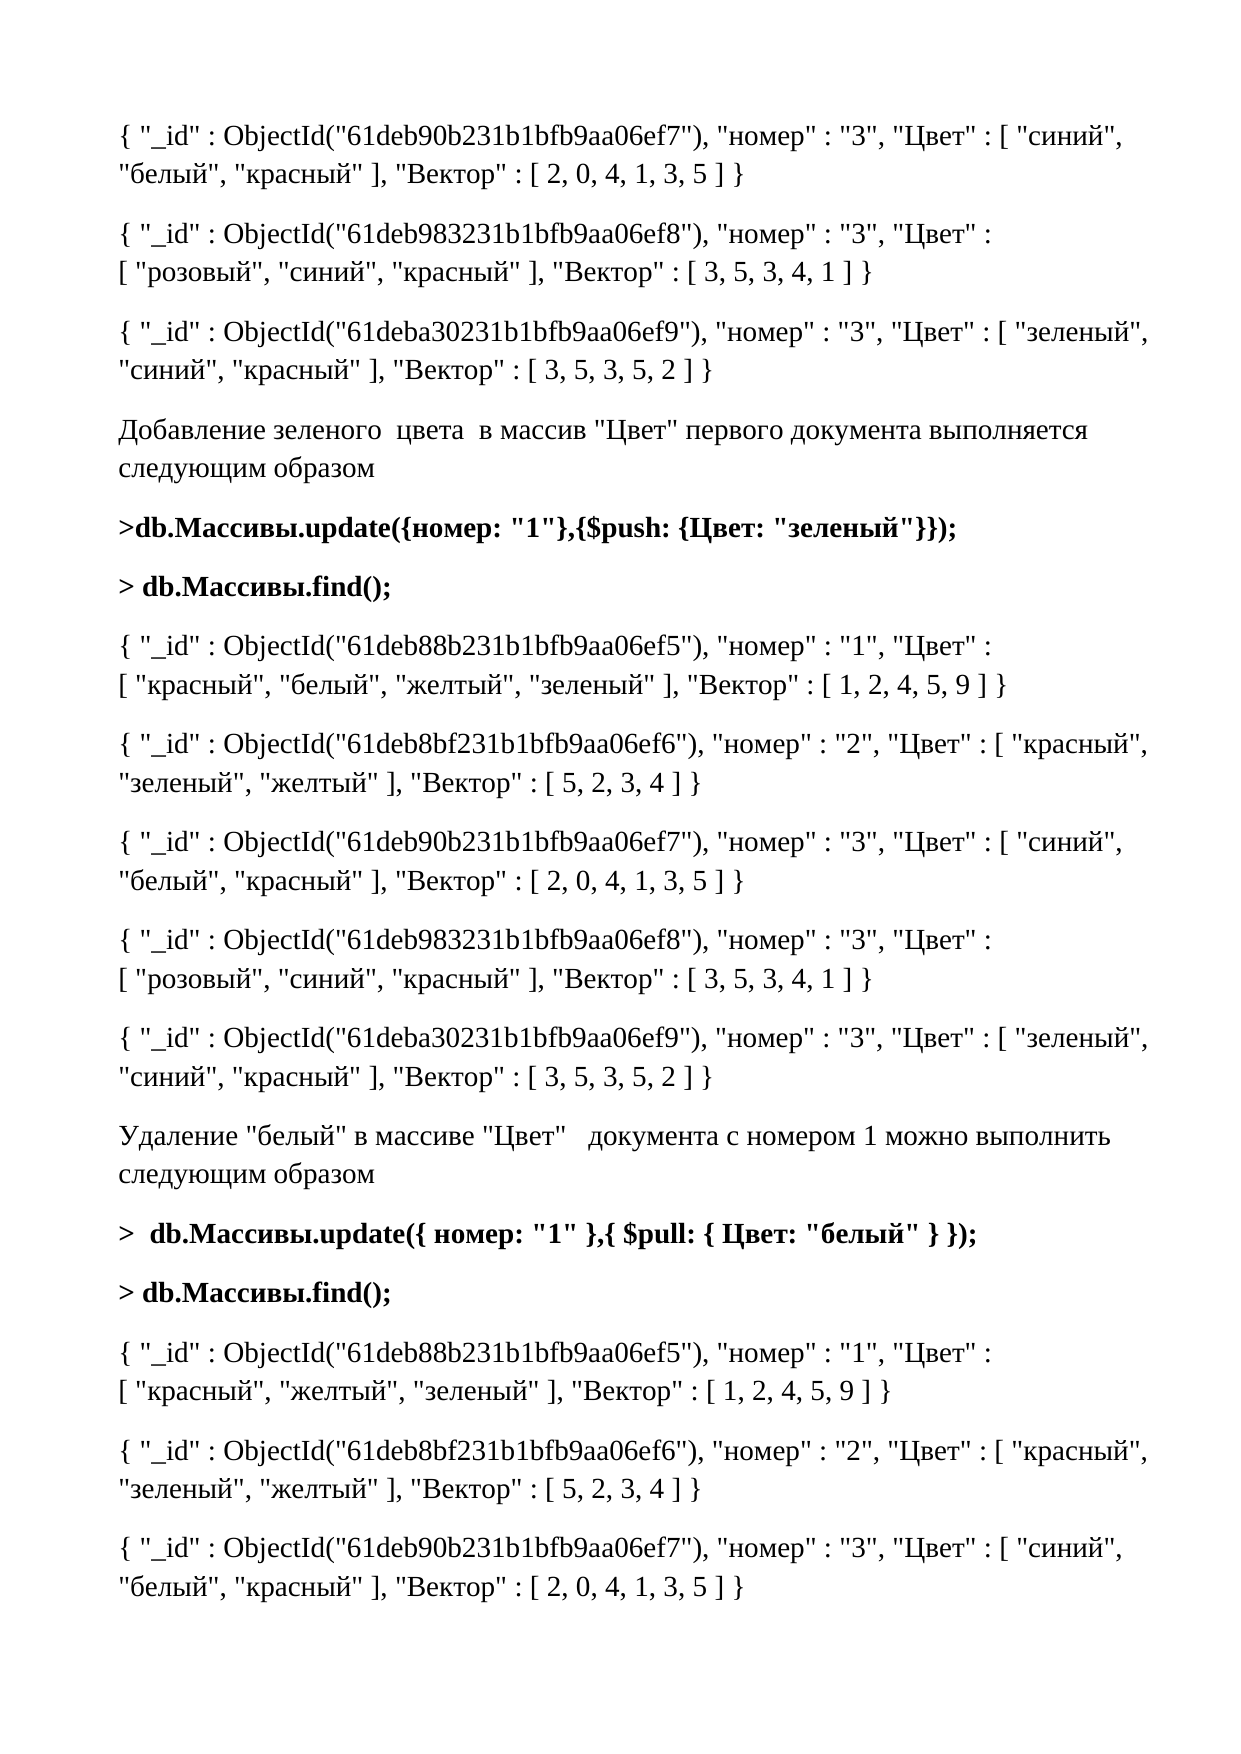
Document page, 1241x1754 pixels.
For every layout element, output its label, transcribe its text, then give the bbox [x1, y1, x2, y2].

text { "_id" : ObjectId("61deb90b231b1bfb9aa06ef7"), "номер" : "3", "Цвет" : [ "синий", "белый", "красный" ], "Вектор" : [ 2, 0, 4, 1, 3, 5 ] } [118, 824, 1152, 896]
text >db.Массивы.update({номер: "1"},{$push: {Цвет: "зеленый"}}); [118, 510, 1152, 543]
text > db.Массивы.find(); [118, 1275, 1152, 1309]
text > db.Массивы.find(); [118, 569, 1152, 603]
text { "_id" : ObjectId("61deb90b231b1bfb9aa06ef7"), "номер" : "3", "Цвет" : [ "синий", "белый", "красный" ], "Вектор" : [ 2, 0, 4, 1, 3, 5 ] } [118, 1531, 1152, 1603]
text { "_id" : ObjectId("61deb983231b1bfb9aa06ef8"), "номер" : "3", "Цвет" : [ "розовый", "синий", "красный" ], "Вектор" : [ 3, 5, 3, 4, 1 ] } [118, 216, 1152, 288]
text { "_id" : ObjectId("61deba30231b1bfb9aa06ef9"), "номер" : "3", "Цвет" : [ "зеленый", "синий", "красный" ], "Вектор" : [ 3, 5, 3, 5, 2 ] } [118, 1020, 1152, 1092]
text { "_id" : ObjectId("61deb90b231b1bfb9aa06ef7"), "номер" : "3", "Цвет" : [ "синий", "белый", "красный" ], "Вектор" : [ 2, 0, 4, 1, 3, 5 ] } [118, 118, 1152, 190]
text Добавление зеленого цвета в массив "Цвет" первого документа выполняется следующим образом [118, 412, 1152, 484]
text { "_id" : ObjectId("61deb8bf231b1bfb9aa06ef6"), "номер" : "2", "Цвет" : [ "красный", "зеленый", "желтый" ], "Вектор" : [ 5, 2, 3, 4 ] } [118, 1433, 1152, 1505]
text > db.Массивы.update({ номер: "1" },{ $pull: { Цвет: "белый" } }); [118, 1216, 1152, 1249]
text { "_id" : ObjectId("61deb88b231b1bfb9aa06ef5"), "номер" : "1", "Цвет" : [ "красный", "желтый", "зеленый" ], "Вектор" : [ 1, 2, 4, 5, 9 ] } [118, 1335, 1152, 1407]
text { "_id" : ObjectId("61deba30231b1bfb9aa06ef9"), "номер" : "3", "Цвет" : [ "зеленый", "синий", "красный" ], "Вектор" : [ 3, 5, 3, 5, 2 ] } [118, 314, 1152, 386]
text { "_id" : ObjectId("61deb8bf231b1bfb9aa06ef6"), "номер" : "2", "Цвет" : [ "красный", "зеленый", "желтый" ], "Вектор" : [ 5, 2, 3, 4 ] } [118, 726, 1152, 798]
text { "_id" : ObjectId("61deb983231b1bfb9aa06ef8"), "номер" : "3", "Цвет" : [ "розовый", "синий", "красный" ], "Вектор" : [ 3, 5, 3, 4, 1 ] } [118, 922, 1152, 994]
text Удаление "белый" в массиве "Цвет" документа с номером 1 можно выполнить следующим образом [118, 1118, 1152, 1190]
text { "_id" : ObjectId("61deb88b231b1bfb9aa06ef5"), "номер" : "1", "Цвет" : [ "красный", "белый", "желтый", "зеленый" ], "Вектор" : [ 1, 2, 4, 5, 9 ] } [118, 628, 1152, 701]
